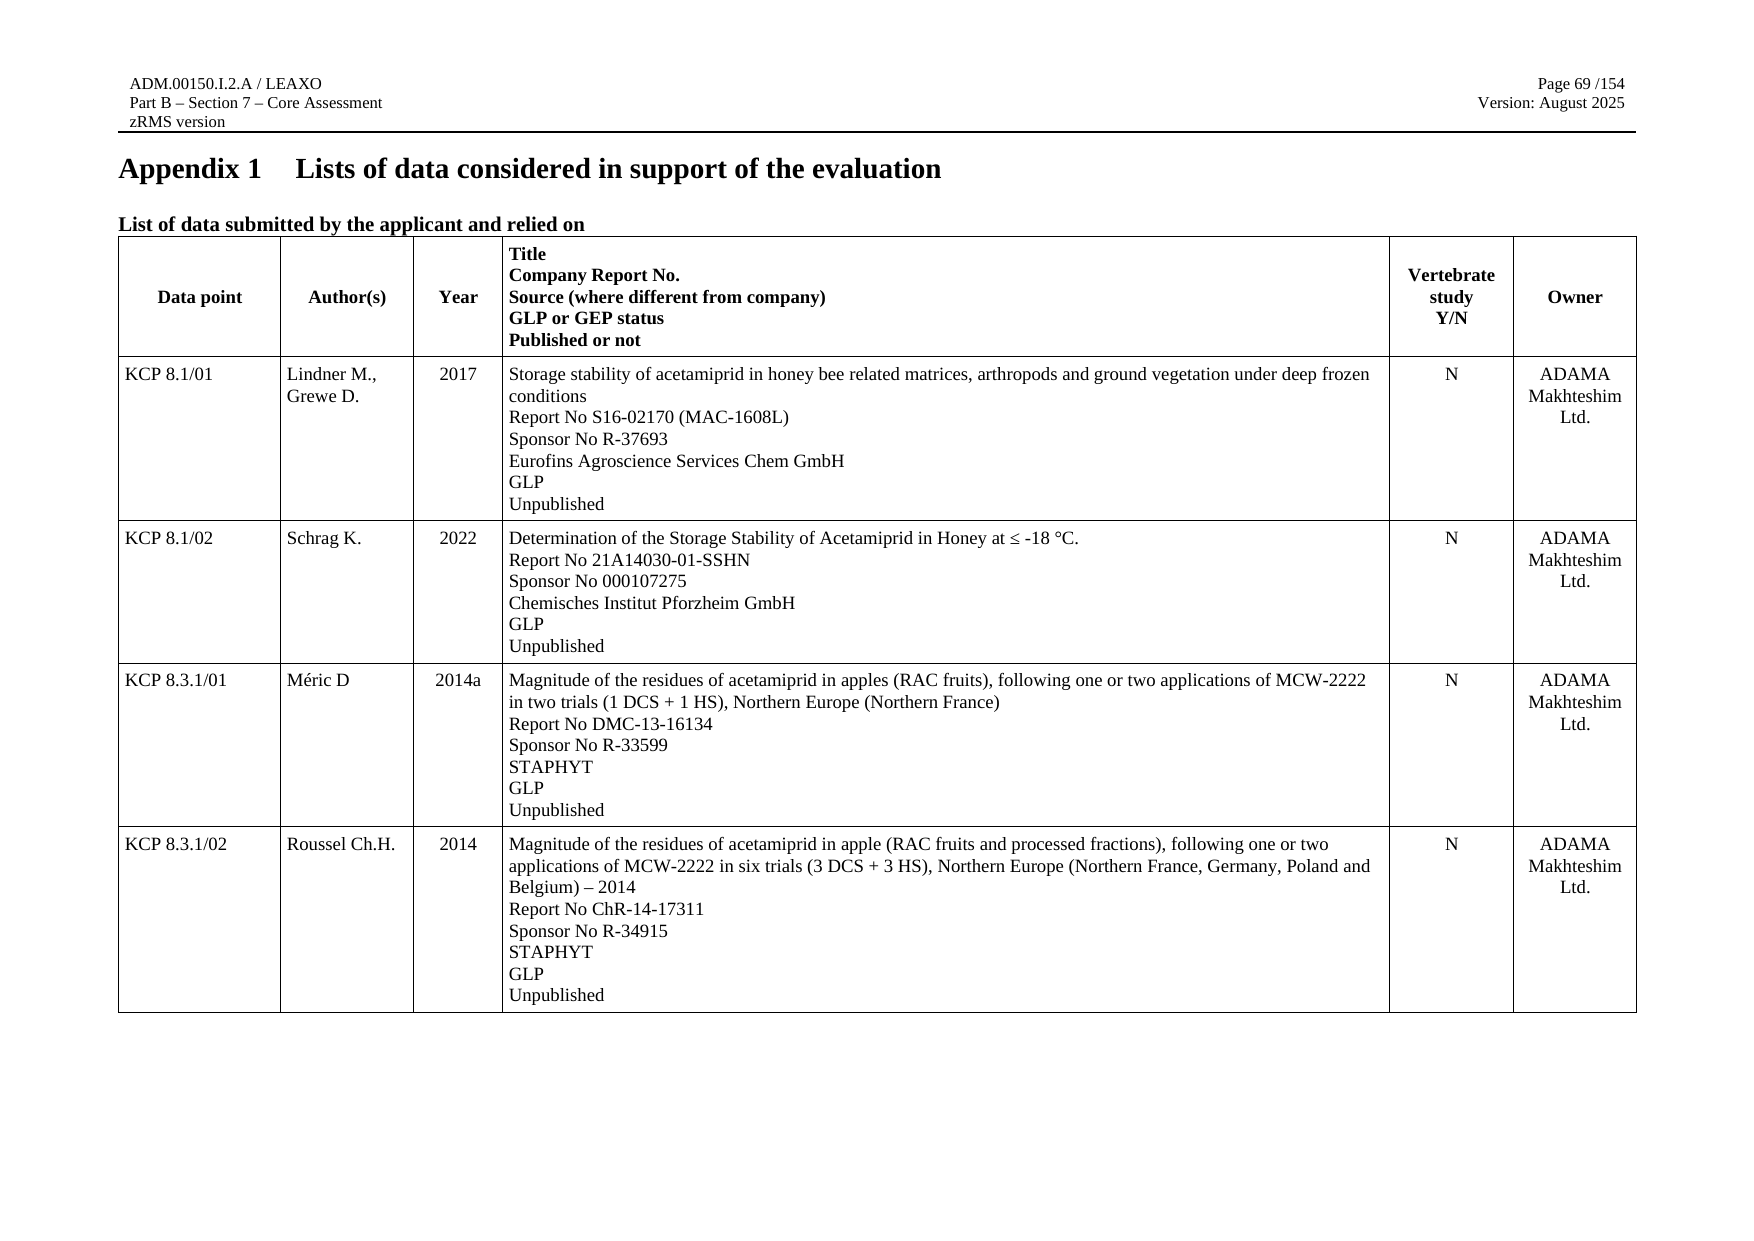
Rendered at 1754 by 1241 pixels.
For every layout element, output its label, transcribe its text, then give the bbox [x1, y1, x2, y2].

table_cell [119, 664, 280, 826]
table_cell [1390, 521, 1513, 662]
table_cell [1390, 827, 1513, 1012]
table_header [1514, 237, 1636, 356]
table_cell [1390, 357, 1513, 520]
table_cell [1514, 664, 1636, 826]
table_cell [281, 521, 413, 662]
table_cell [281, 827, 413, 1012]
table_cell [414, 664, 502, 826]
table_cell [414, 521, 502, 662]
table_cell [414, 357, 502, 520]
text List of data submitted by the applicant and relied on [118, 211, 1636, 236]
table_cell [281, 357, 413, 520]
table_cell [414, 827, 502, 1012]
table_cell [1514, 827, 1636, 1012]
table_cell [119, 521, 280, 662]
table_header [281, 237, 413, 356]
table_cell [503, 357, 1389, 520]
text Lists of data considered in support of the evaluation [118, 152, 1636, 185]
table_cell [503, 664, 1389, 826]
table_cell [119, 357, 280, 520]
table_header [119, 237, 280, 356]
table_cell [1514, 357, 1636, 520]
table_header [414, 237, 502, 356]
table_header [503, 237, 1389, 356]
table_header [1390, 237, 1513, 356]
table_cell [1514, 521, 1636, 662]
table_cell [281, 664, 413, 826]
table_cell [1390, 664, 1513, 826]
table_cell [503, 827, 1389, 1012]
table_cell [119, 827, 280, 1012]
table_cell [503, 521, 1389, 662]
